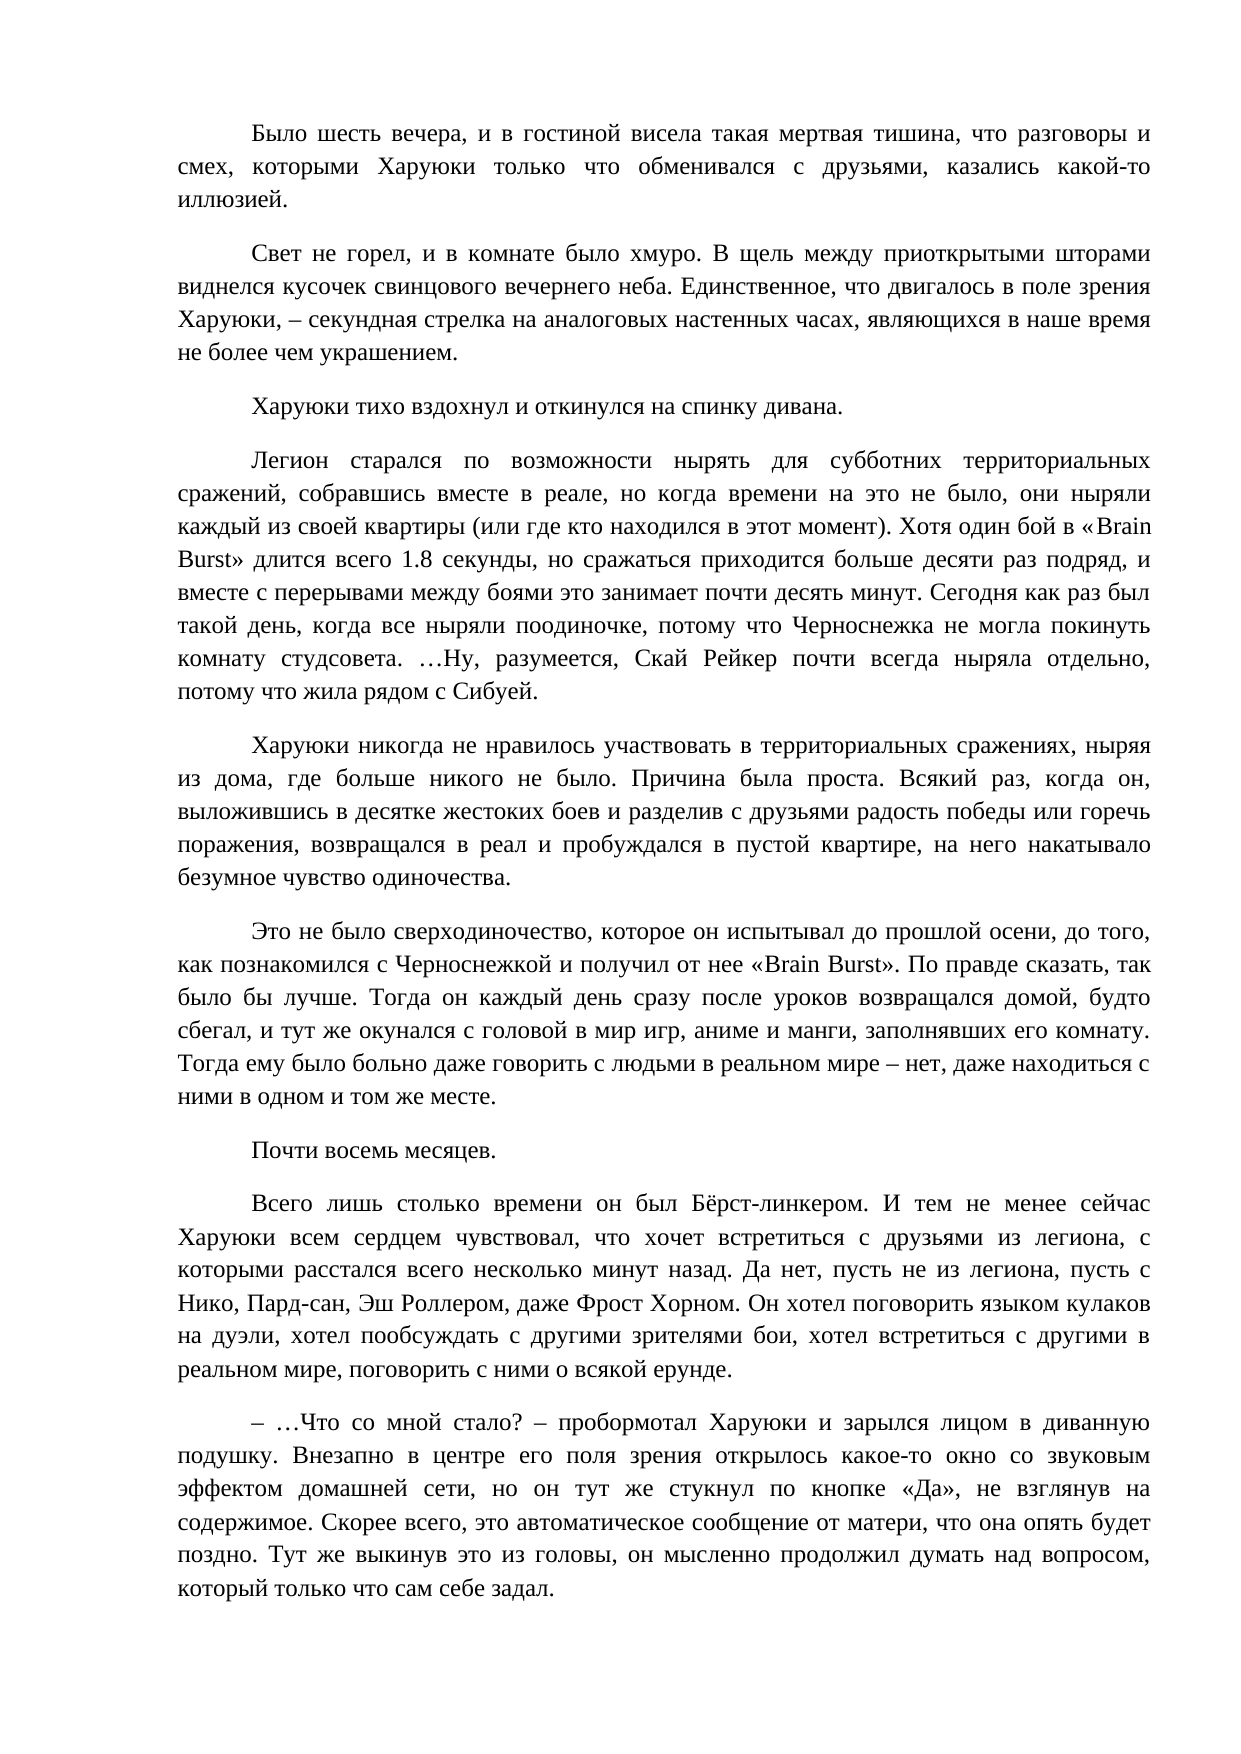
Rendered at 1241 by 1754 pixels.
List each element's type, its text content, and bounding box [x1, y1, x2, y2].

text – …Что со мной стало? – пробормотал Харуюки и зарылся лицом в диванную подушку. Внезапно в центре его поля зрения открылось какое-то окно со звуковым эффектом домашней сети, но он тут же стукнул по кнопке «Да», не взглянув на содержимое. Скорее всего, это автоматическое сообщение от матери, что она опять будет поздно. Тут же выкинув это из головы, он мысленно продолжил думать над вопросом, который только что сам себе задал. [177, 1407, 1152, 1601]
text Это не было сверходиночество, которое он испытывал до прошлой осени, до того, как познакомился с Черноснежкой и получил от нее «Brain Burst». По правде сказать, так было бы лучше. Тогда он каждый день сразу после уроков возвращался домой, будто сбегал, и тут же окунался с головой в мир игр, аниме и манги, заполнявших его комнату. Тогда ему было больно даже говорить с людьми в реальном мире – нет, даже находиться с ними в одном и том же месте. [177, 916, 1152, 1109]
text Всего лишь столько времени он был Бёрст-линкером. И тем не менее сейчас Харуюки всем сердцем чувствовал, что хочет встретиться с друзьями из легиона, с которыми расстался всего несколько минут назад. Да нет, пусть не из легиона, пусть с Нико, Пард-сан, Эш Роллером, даже Фрост Хорном. Он хотел поговорить языком кулаков на дуэли, хотел пообсуждать с другими зрителями бои, хотел встретиться с другими в реальном мире, поговорить с ними о всякой ерунде. [177, 1188, 1152, 1382]
text Почти восемь месяцев. [177, 1135, 1152, 1163]
text Харуюки никогда не нравилось участвовать в территориальных сражениях, ныряя из дома, где больше никого не было. Причина была проста. Всякий раз, когда он, выложившись в десятке жестоких боев и разделив с друзьями радость победы или горечь поражения, возвращался в реал и пробуждался в пустой квартире, на него накатывало безумное чувство одиночества. [177, 730, 1152, 891]
text Легион старался по возможности нырять для субботних территориальных сражений, собравшись вместе в реале, но когда времени на это не было, они ныряли каждый из своей квартиры (или где кто находился в этот момент). Хотя один бой в «Brain Burst» длится всего 1.8 секунды, но сражаться приходится больше десяти раз подряд, и вместе с перерывами между боями это занимает почти десять минут. Сегодня как раз был такой день, когда все ныряли поодиночке, потому что Черноснежка не могла покинуть комнату студсовета. …Ну, разумеется, Скай Рейкер почти всегда ныряла отдельно, потому что жила рядом с Сибуей. [177, 445, 1152, 705]
text Харуюки тихо вздохнул и откинулся на спинку дивана. [177, 391, 1152, 420]
text Было шесть вечера, и в гостиной висела такая мертвая тишина, что разговоры и смех, которыми Харуюки только что обменивался с друзьями, казались какой-то иллюзией. [177, 118, 1152, 213]
text Свет не горел, и в комнате было хмуро. В щель между приоткрытыми шторами виднелся кусочек свинцового вечернего неба. Единственное, что двигалось в поле зрения Харуюки, – секундная стрелка на аналоговых настенных часах, являющихся в наше время не более чем украшением. [177, 238, 1152, 366]
